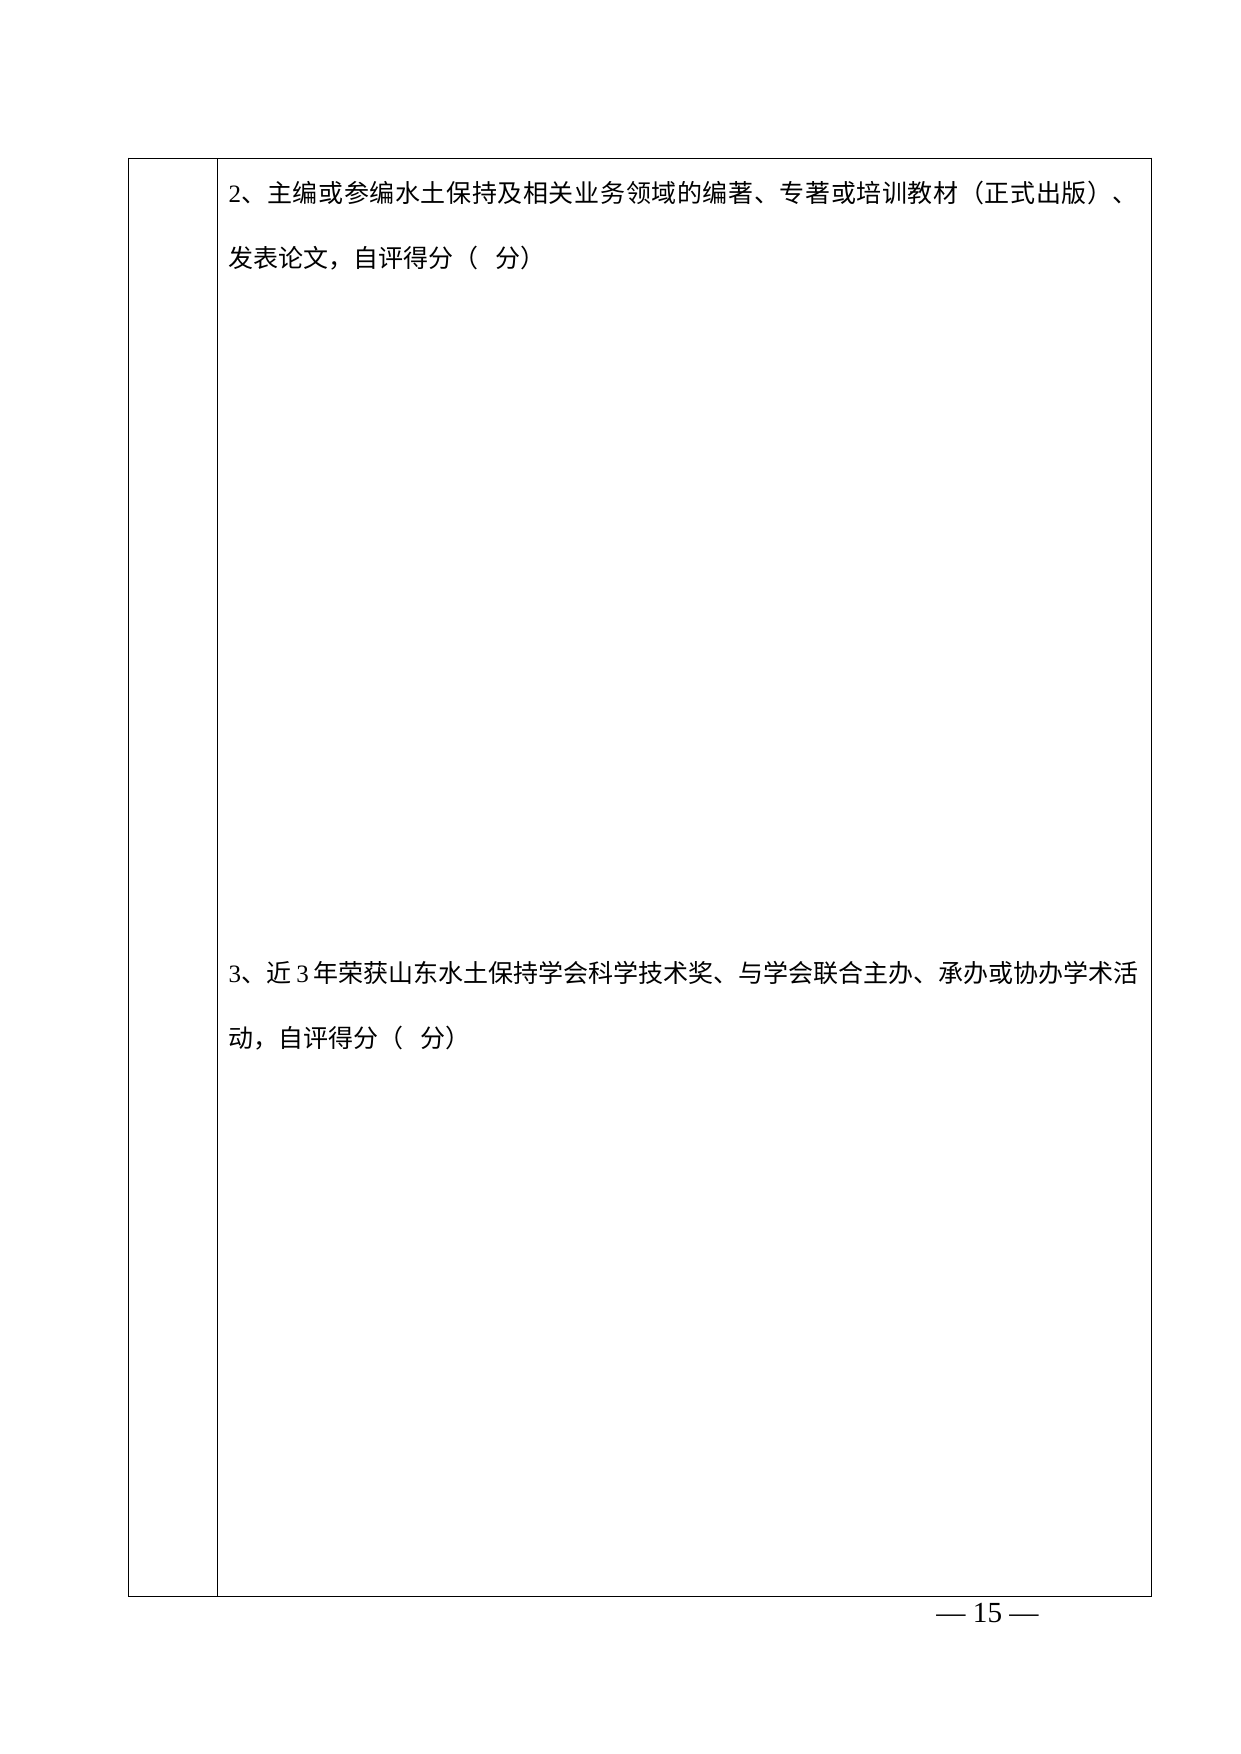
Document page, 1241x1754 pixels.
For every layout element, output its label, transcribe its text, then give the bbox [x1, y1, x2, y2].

table_cell 2、主编或参编水土保持及相关业务领域的编著、专著或培训教材（正式出版）、发表论文，自评得分（ 分） 3、近3年荣获山东水土保持学会科学技术奖、与学会联合主办、承办或协办学术活动，自评得分（ 分） [218, 159, 1151, 1596]
